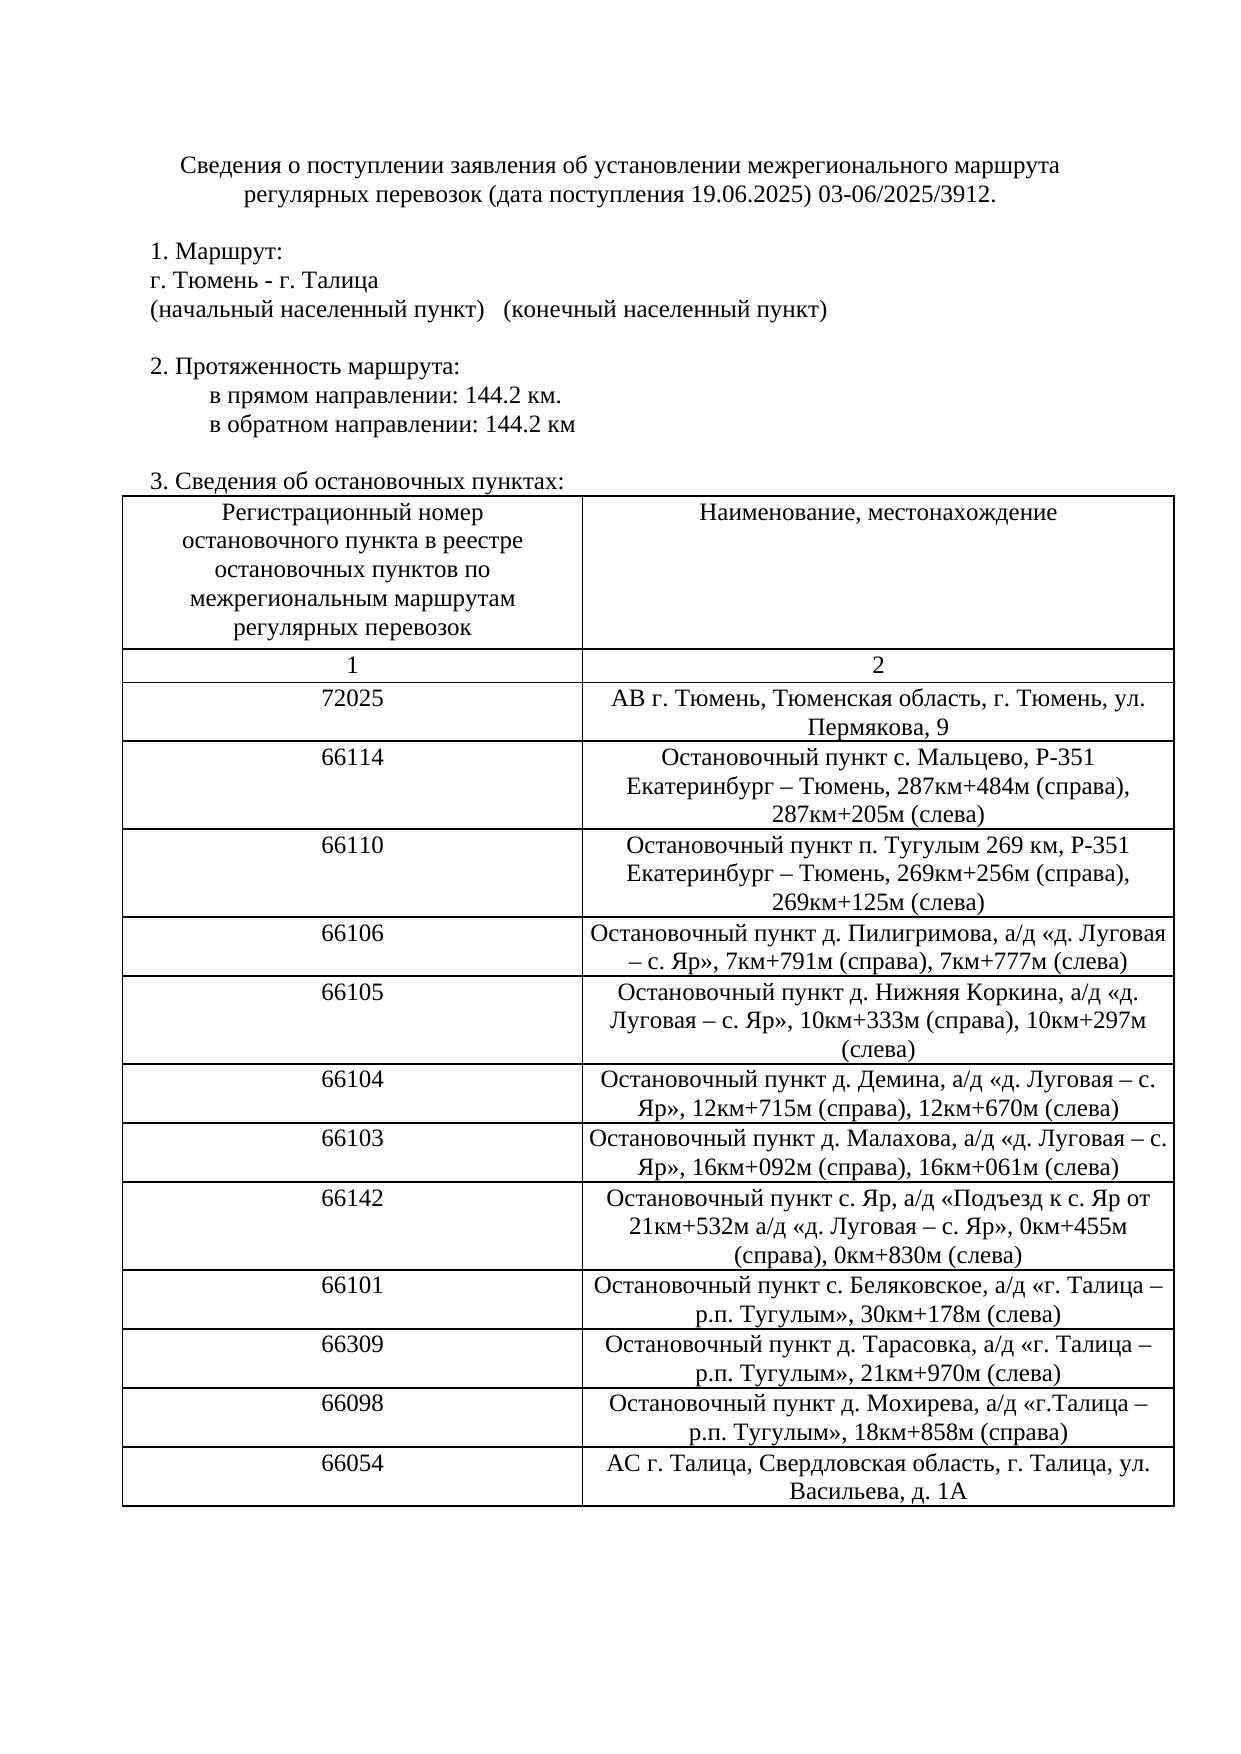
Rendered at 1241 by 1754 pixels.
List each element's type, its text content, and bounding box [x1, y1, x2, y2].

table_header Регистрационный номер остановочного пункта в реестре остановочных пунктов по межрегиональным маршрутам регулярных перевозок [123, 497, 582, 648]
table_cell 66104 [123, 1065, 582, 1122]
table_cell 66103 [123, 1124, 582, 1181]
table_cell Остановочный пункт с. Яр, а/д «Подъезд к с. Яр от 21км+532м а/д «д. Луговая – с. Яр», 0км+455м (справа), 0км+830м (слева) [583, 1183, 1173, 1269]
table_cell Остановочный пункт д. Нижняя Коркина, а/д «д. Луговая – с. Яр», 10км+333м (справа), 10км+297м (слева) [583, 977, 1173, 1063]
table_cell Остановочный пункт д. Пилигримова, а/д «д. Луговая – с. Яр», 7км+791м (справа), 7км+777м (слева) [583, 918, 1173, 975]
text Сведения о поступлении заявления об установлении межрегионального маршрута регулярных перевозок (дата поступления 19.06.2025) 03-06/2025/3912. [150, 150, 1090, 207]
text в обратном направлении: 144.2 км [150, 409, 1090, 437]
text 2. Протяженность маршрута: [150, 351, 1090, 380]
table_cell Остановочный пункт с. Беляковское, а/д «г. Талица – р.п. Тугулым», 30км+178м (слева) [583, 1271, 1173, 1328]
text (начальный населенный пункт) (конечный населенный пункт) [150, 294, 1090, 322]
text в прямом направлении: 144.2 км. [150, 380, 1090, 409]
table_cell 66098 [123, 1389, 582, 1446]
text 3. Сведения об остановочных пунктах: [150, 466, 1090, 495]
table_cell Остановочный пункт д. Тарасовка, а/д «г. Талица – р.п. Тугулым», 21км+970м (слева) [583, 1330, 1173, 1387]
table_cell 66110 [123, 830, 582, 916]
text г. Тюмень - г. Талица [150, 265, 1090, 294]
table_cell Остановочный пункт с. Мальцево, Р-351 Екатеринбург – Тюмень, 287км+484м (справа), 287км+205м (слева) [583, 742, 1173, 828]
text 1. Маршрут: [150, 236, 1090, 265]
table_cell 66114 [123, 742, 582, 828]
table_cell 66106 [123, 918, 582, 975]
table_cell АВ г. Тюмень, Тюменская область, г. Тюмень, ул. Пермякова, 9 [583, 683, 1173, 740]
table_cell Остановочный пункт д. Мохирева, а/д «г.Талица – р.п. Тугулым», 18км+858м (справа) [583, 1389, 1173, 1446]
table_cell Остановочный пункт д. Малахова, а/д «д. Луговая – с. Яр», 16км+092м (справа), 16км+061м (слева) [583, 1124, 1173, 1181]
table_header Наименование, местонахождение [583, 497, 1173, 648]
table_cell 1 [123, 650, 582, 681]
table_cell 66054 [123, 1448, 582, 1505]
table_cell 66105 [123, 977, 582, 1063]
table_cell 66101 [123, 1271, 582, 1328]
table_cell Остановочный пункт п. Тугулым 269 км, Р-351 Екатеринбург – Тюмень, 269км+256м (справа), 269км+125м (слева) [583, 830, 1173, 916]
table_cell 72025 [123, 683, 582, 740]
table_cell 66309 [123, 1330, 582, 1387]
table_cell 2 [583, 650, 1173, 681]
table_cell 66142 [123, 1183, 582, 1269]
table_cell Остановочный пункт д. Демина, а/д «д. Луговая – с. Яр», 12км+715м (справа), 12км+670м (слева) [583, 1065, 1173, 1122]
table_cell АС г. Талица, Свердловская область, г. Талица, ул. Васильева, д. 1А [583, 1448, 1173, 1505]
